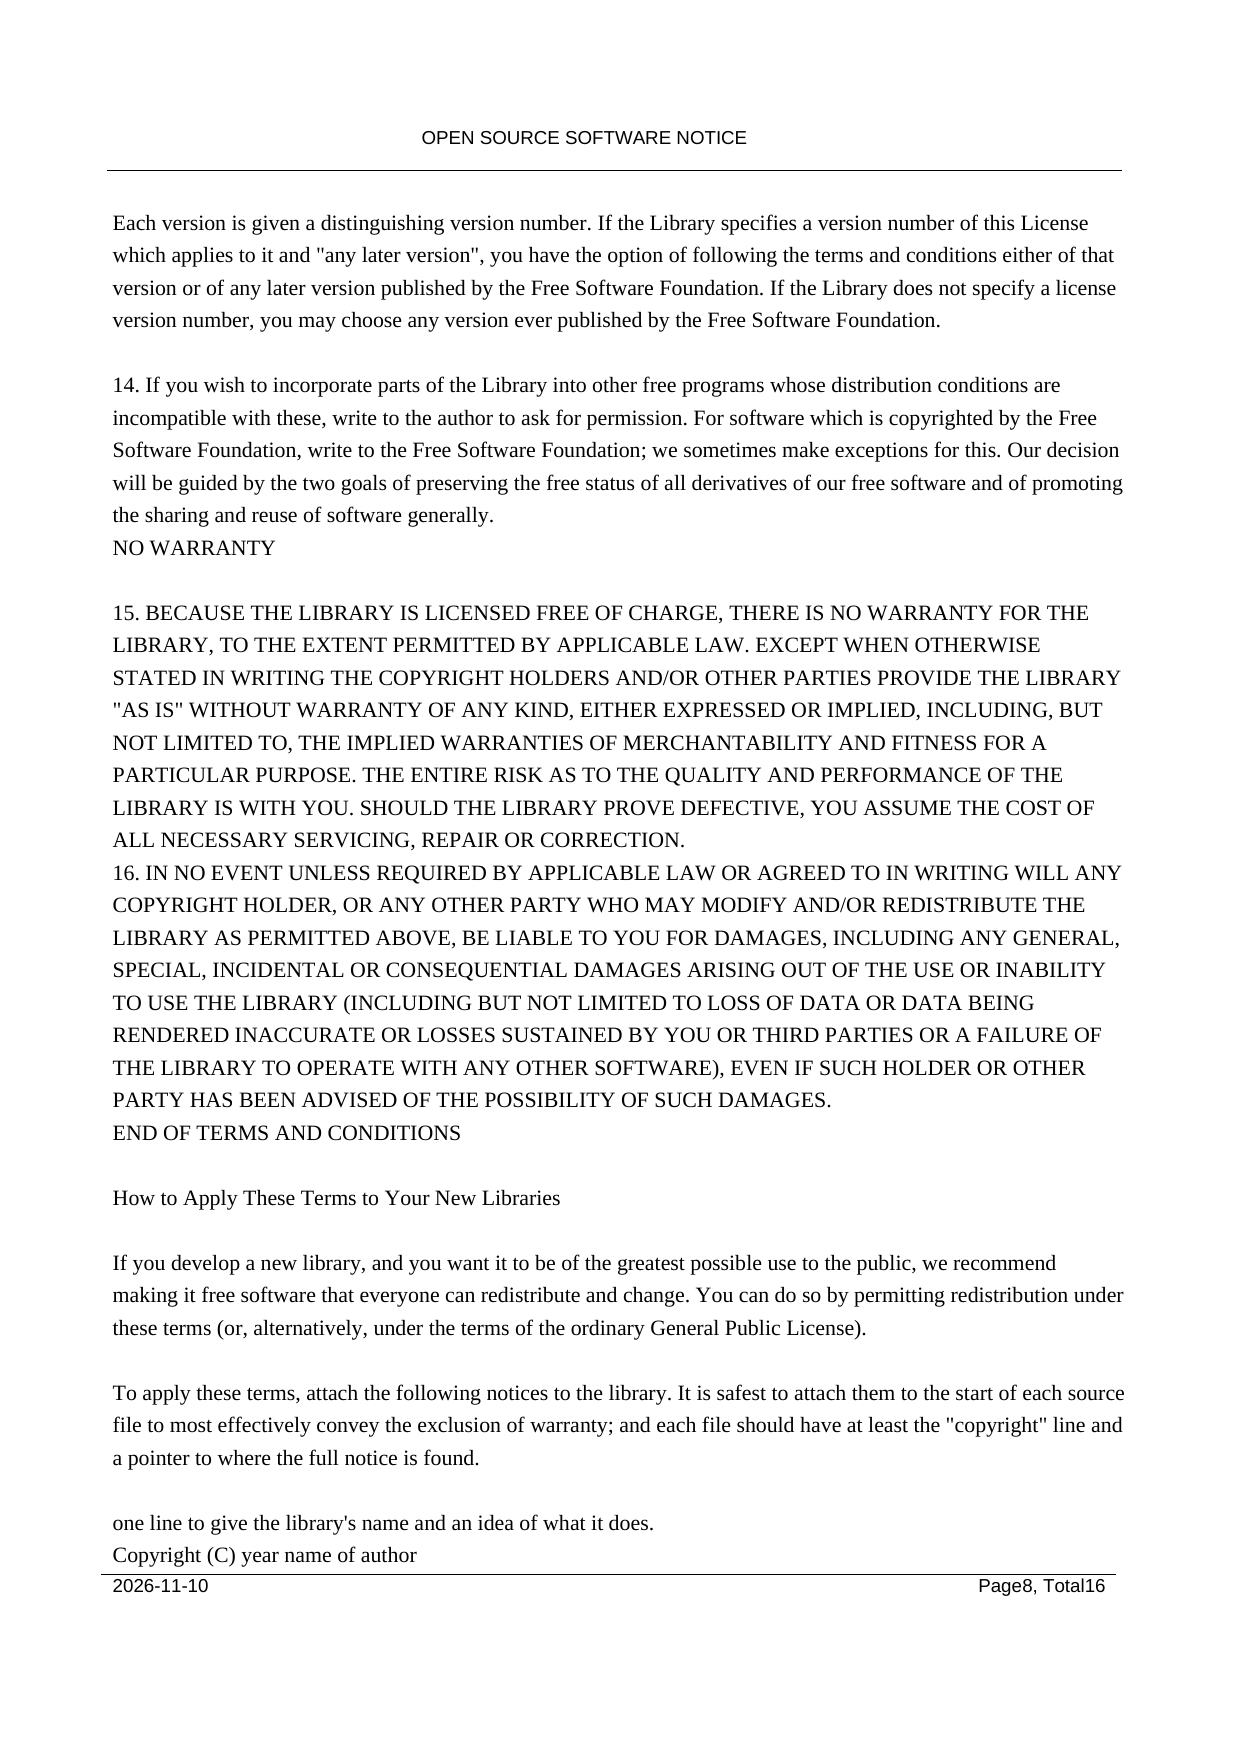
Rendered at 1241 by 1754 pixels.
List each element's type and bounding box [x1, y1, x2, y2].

text [112, 206, 1128, 1571]
